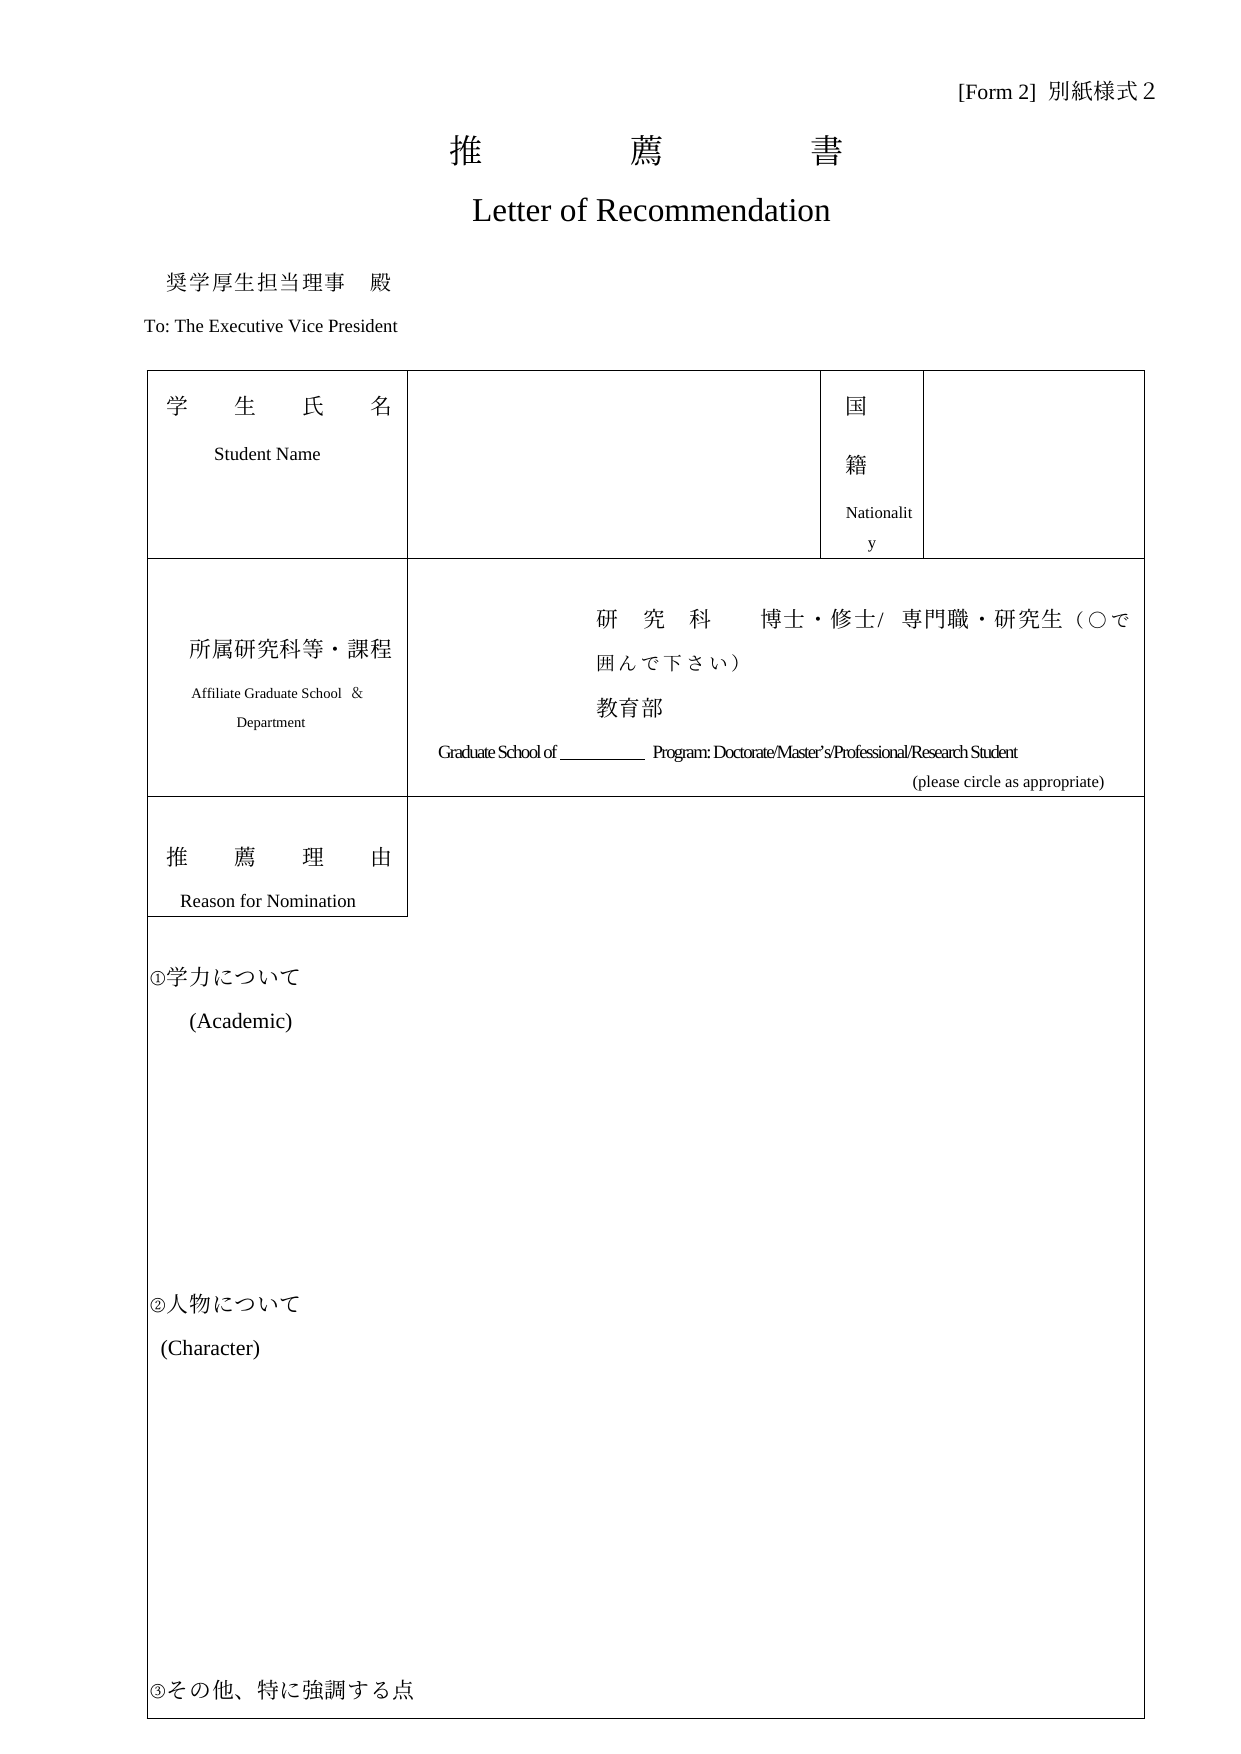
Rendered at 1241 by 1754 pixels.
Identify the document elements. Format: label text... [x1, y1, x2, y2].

table_cell 推 薦 理 由 Reason for Nomination [148, 797, 407, 916]
table_cell 研 究 科 博士・修士/専門職・研究生（○で囲んで下さい） 教育部 Graduate School of Program: Doctorate/Master’s/Professional/Research Student (please circle as appropriate) [408, 559, 1144, 796]
table_header [924, 371, 1144, 557]
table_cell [148, 916, 1144, 1718]
table_cell 所属研究科等・課程 Affiliate Graduate School ＆ Department [148, 559, 407, 796]
table_header [408, 371, 820, 557]
text Letter of Recommendation [144, 179, 1161, 239]
text To: The Executive Vice President [144, 311, 1161, 340]
text [Form 2] 別紙様式２ [144, 61, 1161, 120]
text 奨学厚生担当理事 殿 [129, 251, 1161, 311]
text 推 薦 書 [144, 120, 1161, 179]
table_header 学 生 氏 名 Student Name [148, 371, 407, 557]
table_cell [408, 797, 1144, 916]
table_header 国 籍 Nationality [821, 371, 923, 557]
